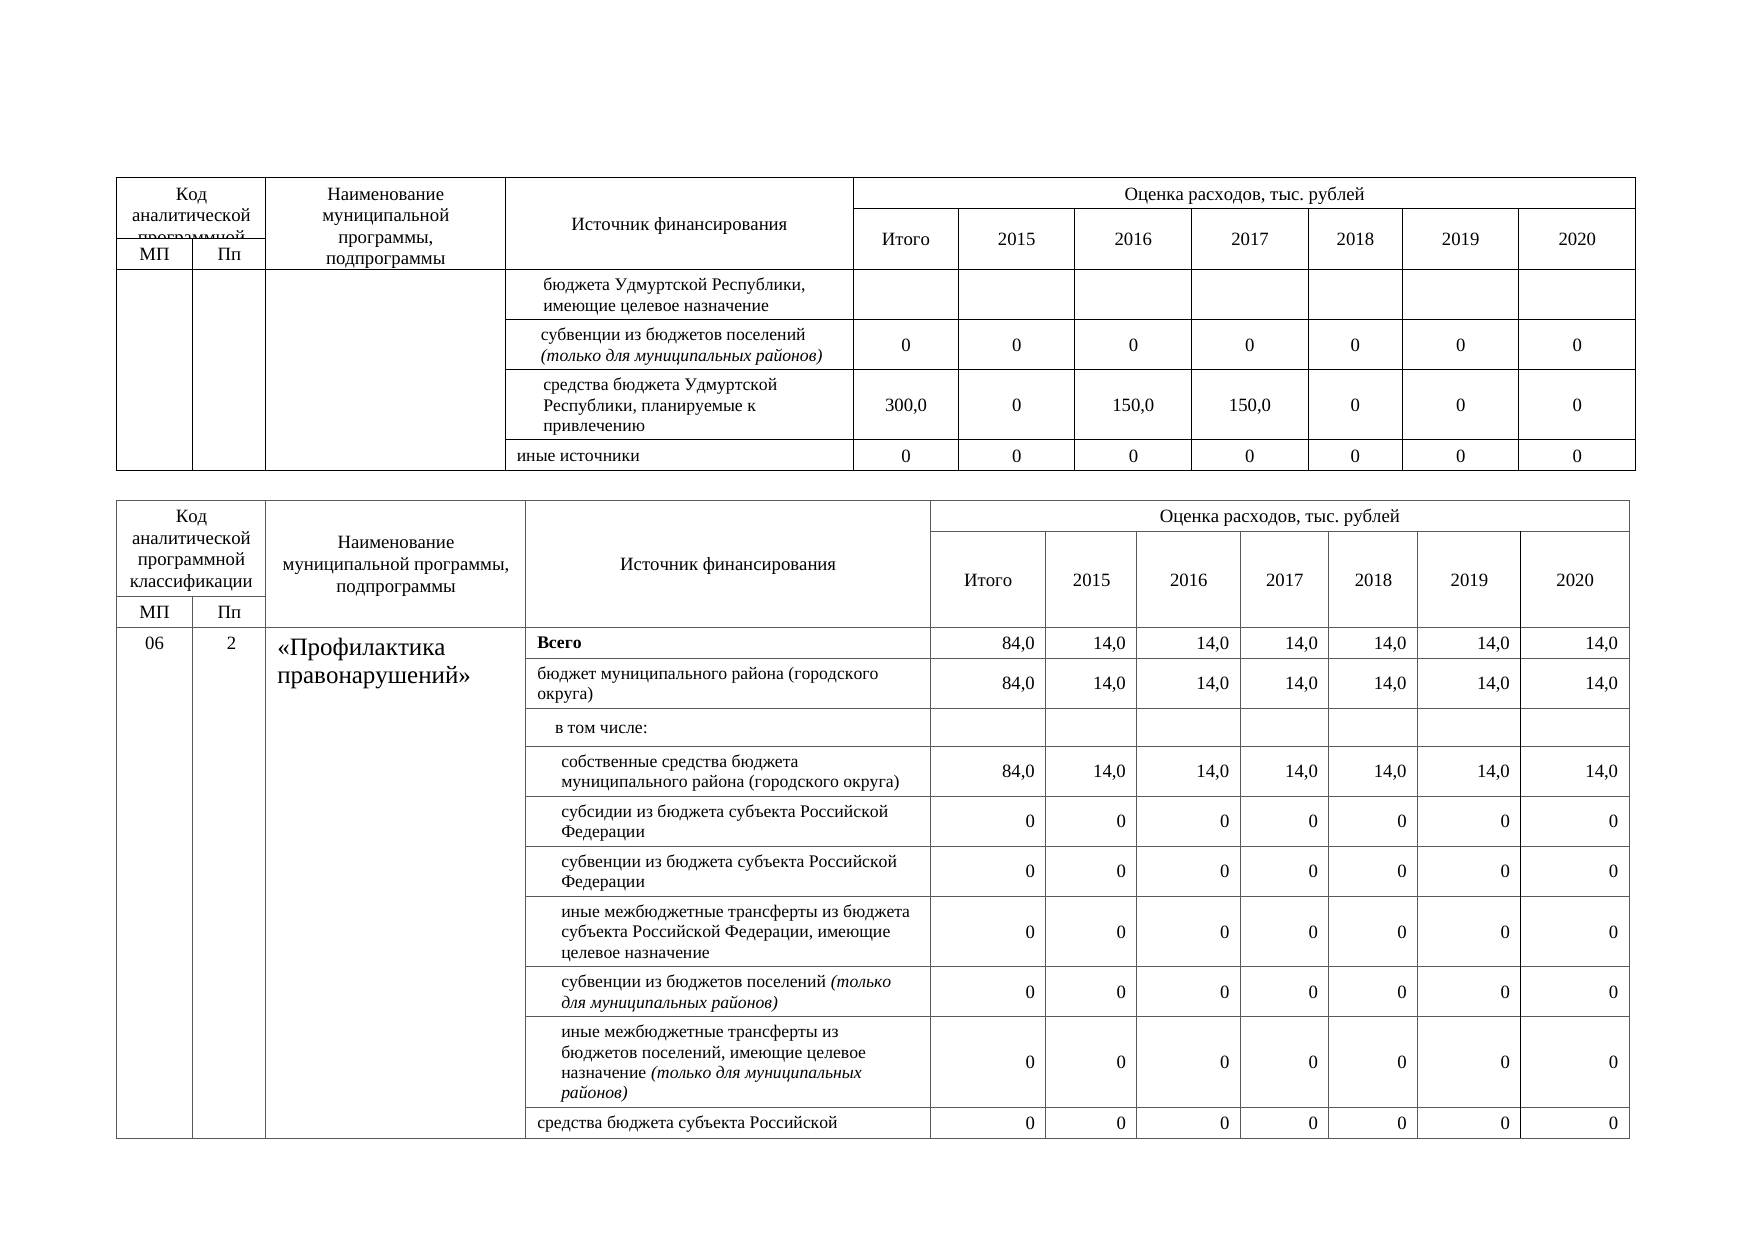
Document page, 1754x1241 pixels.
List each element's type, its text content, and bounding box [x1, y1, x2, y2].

table_cell 0 [959, 270, 1074, 319]
table_cell средства бюджета субъекта Российской Федерации, планируемые к привлечению [526, 1108, 930, 1137]
table_cell 06 [117, 628, 192, 1137]
table_cell [1418, 709, 1520, 746]
table_cell субсидии из бюджета субъекта Российской Федерации [526, 797, 930, 846]
table_cell «Профилактика правонарушений» [266, 628, 525, 1137]
table_cell 14,0 [1241, 659, 1328, 707]
table_cell 0 [931, 1108, 1045, 1137]
table_cell 0 [1046, 897, 1136, 966]
table_cell Итого [854, 209, 958, 269]
table_header Источник финансирования [506, 178, 853, 269]
table_cell 0 [854, 270, 958, 319]
table_cell 84,0 [931, 628, 1045, 657]
table_cell 0 [1519, 270, 1635, 319]
table_cell 14,0 [1046, 747, 1136, 796]
table_cell [1329, 709, 1417, 746]
table_cell 0 [1309, 270, 1402, 319]
table_cell 84,0 [931, 659, 1045, 707]
table_cell 14,0 [1418, 747, 1520, 796]
table_cell 0 [1241, 797, 1328, 846]
table_cell иные межбюджетные трансферты из бюджетов поселений, имеющие целевое назначение (только для муниципальных районов) [526, 1017, 930, 1107]
table_cell 0 [1403, 440, 1518, 470]
table_header Источник финансирования [526, 501, 930, 627]
table_cell 14,0 [1418, 628, 1520, 657]
table_cell 2016 [1137, 532, 1240, 627]
table_cell 0 [1309, 320, 1402, 369]
table_cell 2015 [1046, 532, 1136, 627]
table_cell 0 [1192, 440, 1308, 470]
table_cell 14,0 [1137, 659, 1240, 707]
table_cell 0 [1521, 967, 1629, 1016]
table_cell средства бюджета Удмуртской Республики, планируемые к привлечению [506, 370, 853, 439]
table_cell 14,0 [1137, 628, 1240, 657]
table_cell 2019 [1418, 532, 1520, 627]
table_cell 0 [1046, 797, 1136, 846]
table_cell 0 [854, 320, 958, 369]
table_cell в том числе: [526, 709, 930, 746]
table_cell 0 [1137, 797, 1240, 846]
table_cell 0 [1403, 320, 1518, 369]
table_cell МП [117, 239, 192, 269]
table_cell 0 [1046, 1017, 1136, 1107]
table_header Наименование муниципальной программы, подпрограммы [266, 501, 525, 627]
table_cell 0 [1046, 1108, 1136, 1137]
table_cell [1241, 709, 1328, 746]
table_cell 0 [1309, 370, 1402, 439]
table_cell 0 [1418, 1017, 1520, 1107]
table_cell 0 [959, 320, 1074, 369]
table_cell 0 [1329, 1017, 1417, 1107]
table_cell 14,0 [1046, 659, 1136, 707]
table_cell 0 [1329, 1108, 1417, 1137]
table_cell 0 [1137, 847, 1240, 896]
table_cell собственные средства бюджета муниципального района (городского округа) [526, 747, 930, 796]
table_cell 0 [1519, 370, 1635, 439]
table_cell 150,0 [1075, 370, 1191, 439]
table_cell 0 [1329, 967, 1417, 1016]
table_cell 0 [1075, 320, 1191, 369]
table_cell 0 [931, 847, 1045, 896]
table_cell 0 [1241, 847, 1328, 896]
table_cell 0 [1329, 847, 1417, 896]
table_cell 0 [1192, 320, 1308, 369]
table_cell иные межбюджетные трансферты из бюджета Удмуртской Республики, имеющие целевое назначение [506, 270, 853, 319]
table_cell 14,0 [1521, 628, 1629, 657]
table_cell Пп [193, 597, 265, 627]
table_cell 14,0 [1046, 628, 1136, 657]
table_cell 2018 [1329, 532, 1417, 627]
table_cell 0 [959, 370, 1074, 439]
table_cell 0 [1403, 370, 1518, 439]
table_header Код аналитической программной классификации [117, 178, 265, 238]
table_cell 14,0 [1329, 747, 1417, 796]
table_cell 0 [1241, 1108, 1328, 1137]
table_cell 0 [931, 1017, 1045, 1107]
table_cell 2017 [1241, 532, 1328, 627]
table_cell 0 [931, 797, 1045, 846]
table_cell МП [117, 597, 192, 627]
table_cell иные межбюджетные трансферты из бюджета субъекта Российской Федерации, имеющие целевое назначение [526, 897, 930, 966]
table_cell 14,0 [1241, 628, 1328, 657]
table_cell 2018 [1309, 209, 1402, 269]
table_cell 0 [959, 440, 1074, 470]
table_cell [1521, 709, 1629, 746]
table_cell 2019 [1403, 209, 1518, 269]
table_cell 0 [1137, 897, 1240, 966]
table_cell 0 [1521, 1108, 1629, 1137]
table_cell 0 [1521, 797, 1629, 846]
table_cell 0 [1519, 440, 1635, 470]
table_cell 0 [1137, 1108, 1240, 1137]
table_cell 0 [1046, 847, 1136, 896]
table_cell 0 [1075, 270, 1191, 319]
table_cell 0 [1418, 967, 1520, 1016]
table_cell 0 [1309, 440, 1402, 470]
table_cell [1046, 709, 1136, 746]
table_cell 0 [1521, 897, 1629, 966]
table_header Оценка расходов, тыс. рублей [931, 501, 1629, 531]
table_cell 0 [1418, 1108, 1520, 1137]
table_cell 2020 [1521, 532, 1629, 627]
table_cell 2 [193, 628, 265, 1137]
table_cell 0 [1046, 967, 1136, 1016]
table_cell 14,0 [1329, 628, 1417, 657]
table_cell Итого [931, 532, 1045, 627]
table_cell субвенции из бюджета субъекта Российской Федерации [526, 847, 930, 896]
table_cell 0 [1241, 967, 1328, 1016]
table_cell субвенции из бюджетов поселений (только для муниципальных районов) [526, 967, 930, 1016]
table_header Наименование муниципальной программы, подпрограммы [266, 178, 505, 269]
table_cell 0 [1329, 897, 1417, 966]
table_cell 150,0 [1192, 370, 1308, 439]
table_cell 0 [1137, 967, 1240, 1016]
table_cell 2015 [959, 209, 1074, 269]
table_cell 14,0 [1241, 747, 1328, 796]
table_cell 14,0 [1521, 747, 1629, 796]
table_cell Всего [526, 628, 930, 657]
table_cell 0 [1075, 440, 1191, 470]
table_cell 0 [1403, 270, 1518, 319]
table_cell 2017 [1192, 209, 1308, 269]
table_cell 14,0 [1418, 659, 1520, 707]
table_cell бюджет муниципального района (городского округа) [526, 659, 930, 707]
table_cell 0 [931, 897, 1045, 966]
table_cell 0 [931, 967, 1045, 1016]
table_cell 2016 [1075, 209, 1191, 269]
table_cell [931, 709, 1045, 746]
table_cell 0 [1192, 270, 1308, 319]
table_cell 0 [1521, 1017, 1629, 1107]
table_cell 0 [854, 440, 958, 470]
table_header Код аналитической программной классификации [117, 501, 265, 596]
table_cell 0 [1241, 897, 1328, 966]
table_cell 0 [1521, 847, 1629, 896]
table_cell 14,0 [1329, 659, 1417, 707]
table_cell 0 [1418, 897, 1520, 966]
table_cell 84,0 [931, 747, 1045, 796]
table_cell 0 [1418, 847, 1520, 896]
table_cell [1137, 709, 1240, 746]
table_cell 0 [1241, 1017, 1328, 1107]
table_cell 0 [1329, 797, 1417, 846]
table_cell 14,0 [1521, 659, 1629, 707]
table_cell 0 [1418, 797, 1520, 846]
table_cell 300,0 [854, 370, 958, 439]
table_cell Пп [193, 239, 265, 269]
table_cell 14,0 [1137, 747, 1240, 796]
table_cell 0 [1519, 320, 1635, 369]
table_cell 0 [1137, 1017, 1240, 1107]
table_cell иные источники [506, 440, 853, 470]
table_cell субвенции из бюджетов поселений (только для муниципальных районов) [506, 320, 853, 369]
table_header Оценка расходов, тыс. рублей [854, 178, 1635, 208]
table_cell 2020 [1519, 209, 1635, 269]
